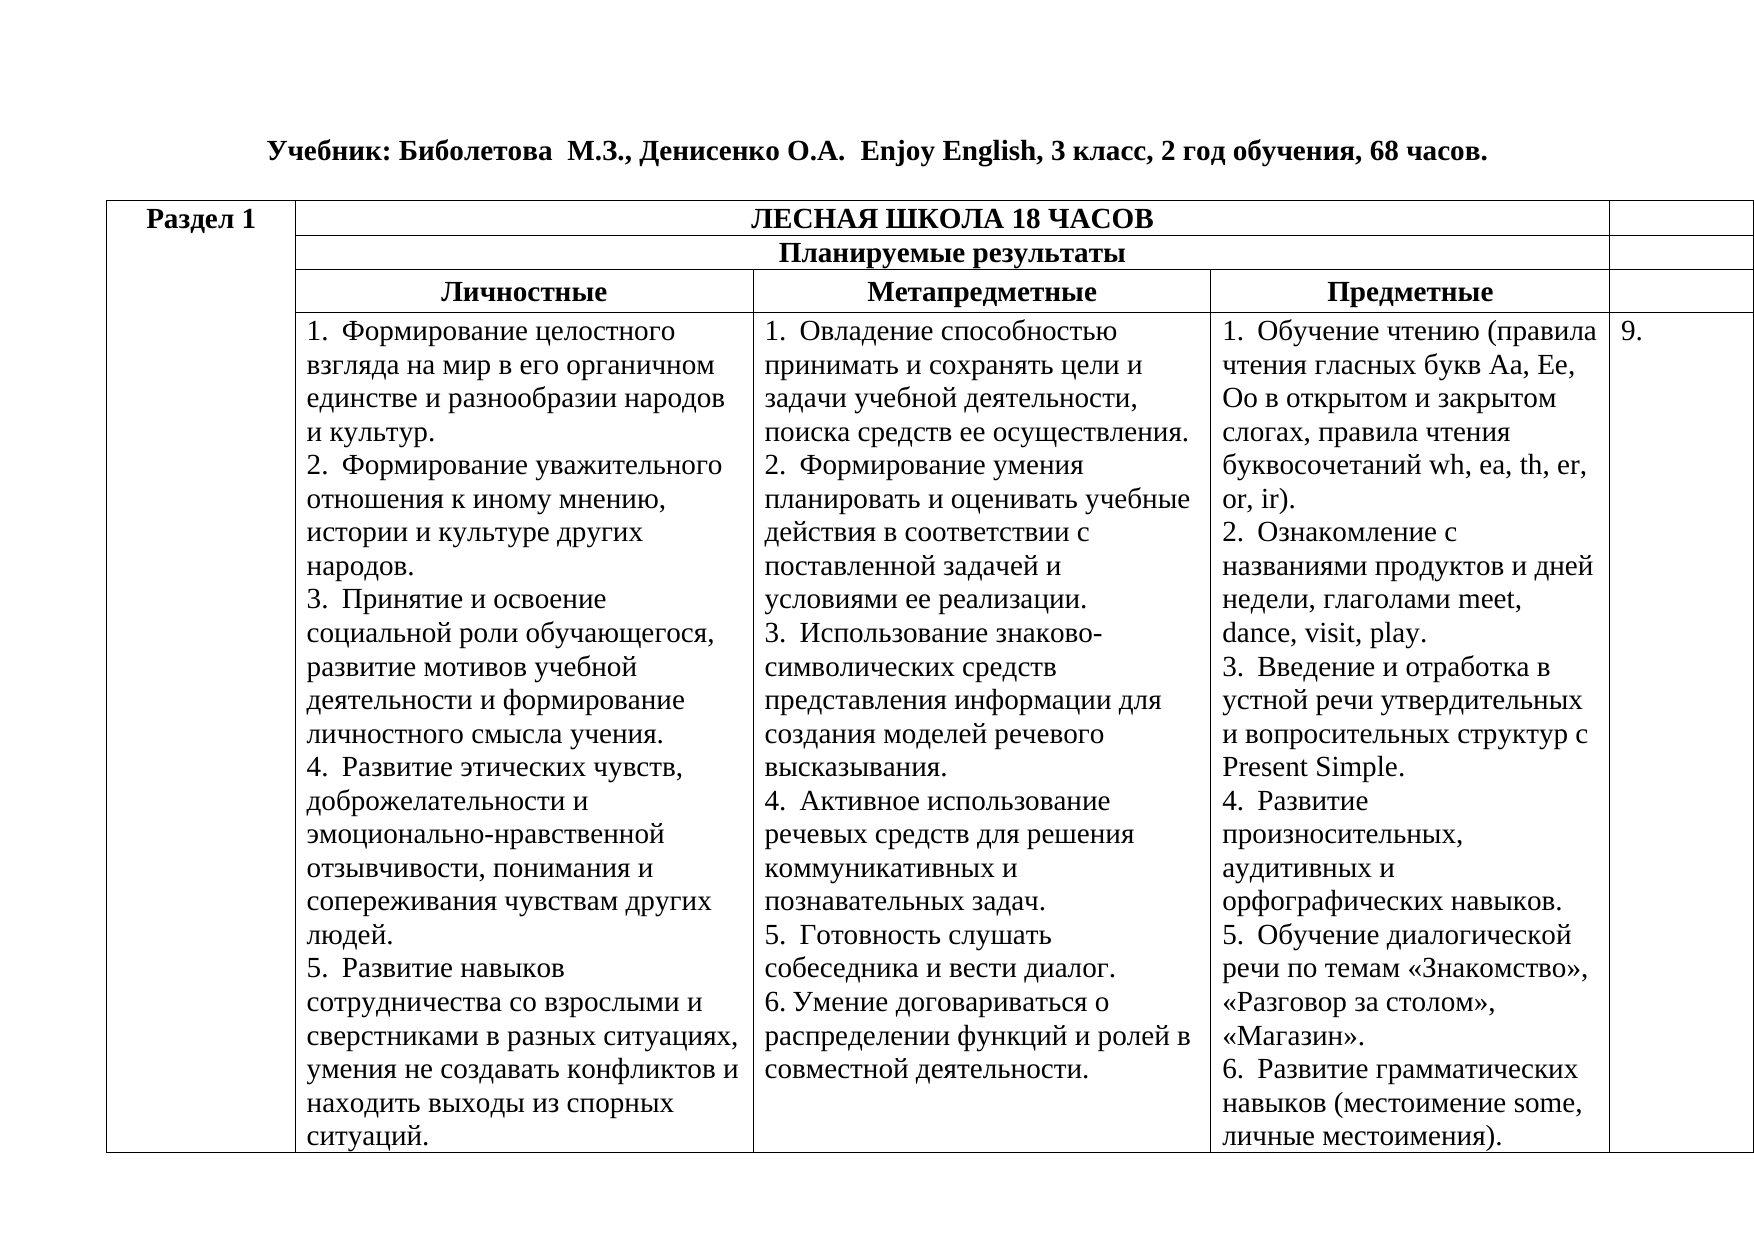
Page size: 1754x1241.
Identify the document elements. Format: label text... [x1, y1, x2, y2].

table_cell Метапредметные [754, 270, 1210, 312]
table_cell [296, 313, 753, 1152]
table_cell [1610, 270, 1753, 312]
table_header Лесная школа 18 ЧАСОВ [296, 201, 1609, 234]
table_cell [1610, 236, 1753, 269]
table_cell Предметные [1211, 270, 1609, 312]
table_header [1610, 201, 1753, 234]
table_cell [754, 313, 1210, 1152]
table_cell Планируемые результаты [296, 236, 1609, 269]
text Учебник: Биболетова М.З., Денисенко О.А. Enjoy English, 3 класс, 2 год обучения, 68 часов. [118, 133, 1636, 166]
table_cell Личностные [296, 270, 753, 312]
table_cell [1610, 313, 1753, 1152]
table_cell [1211, 313, 1609, 1152]
table_header Раздел 1 [107, 201, 295, 1152]
